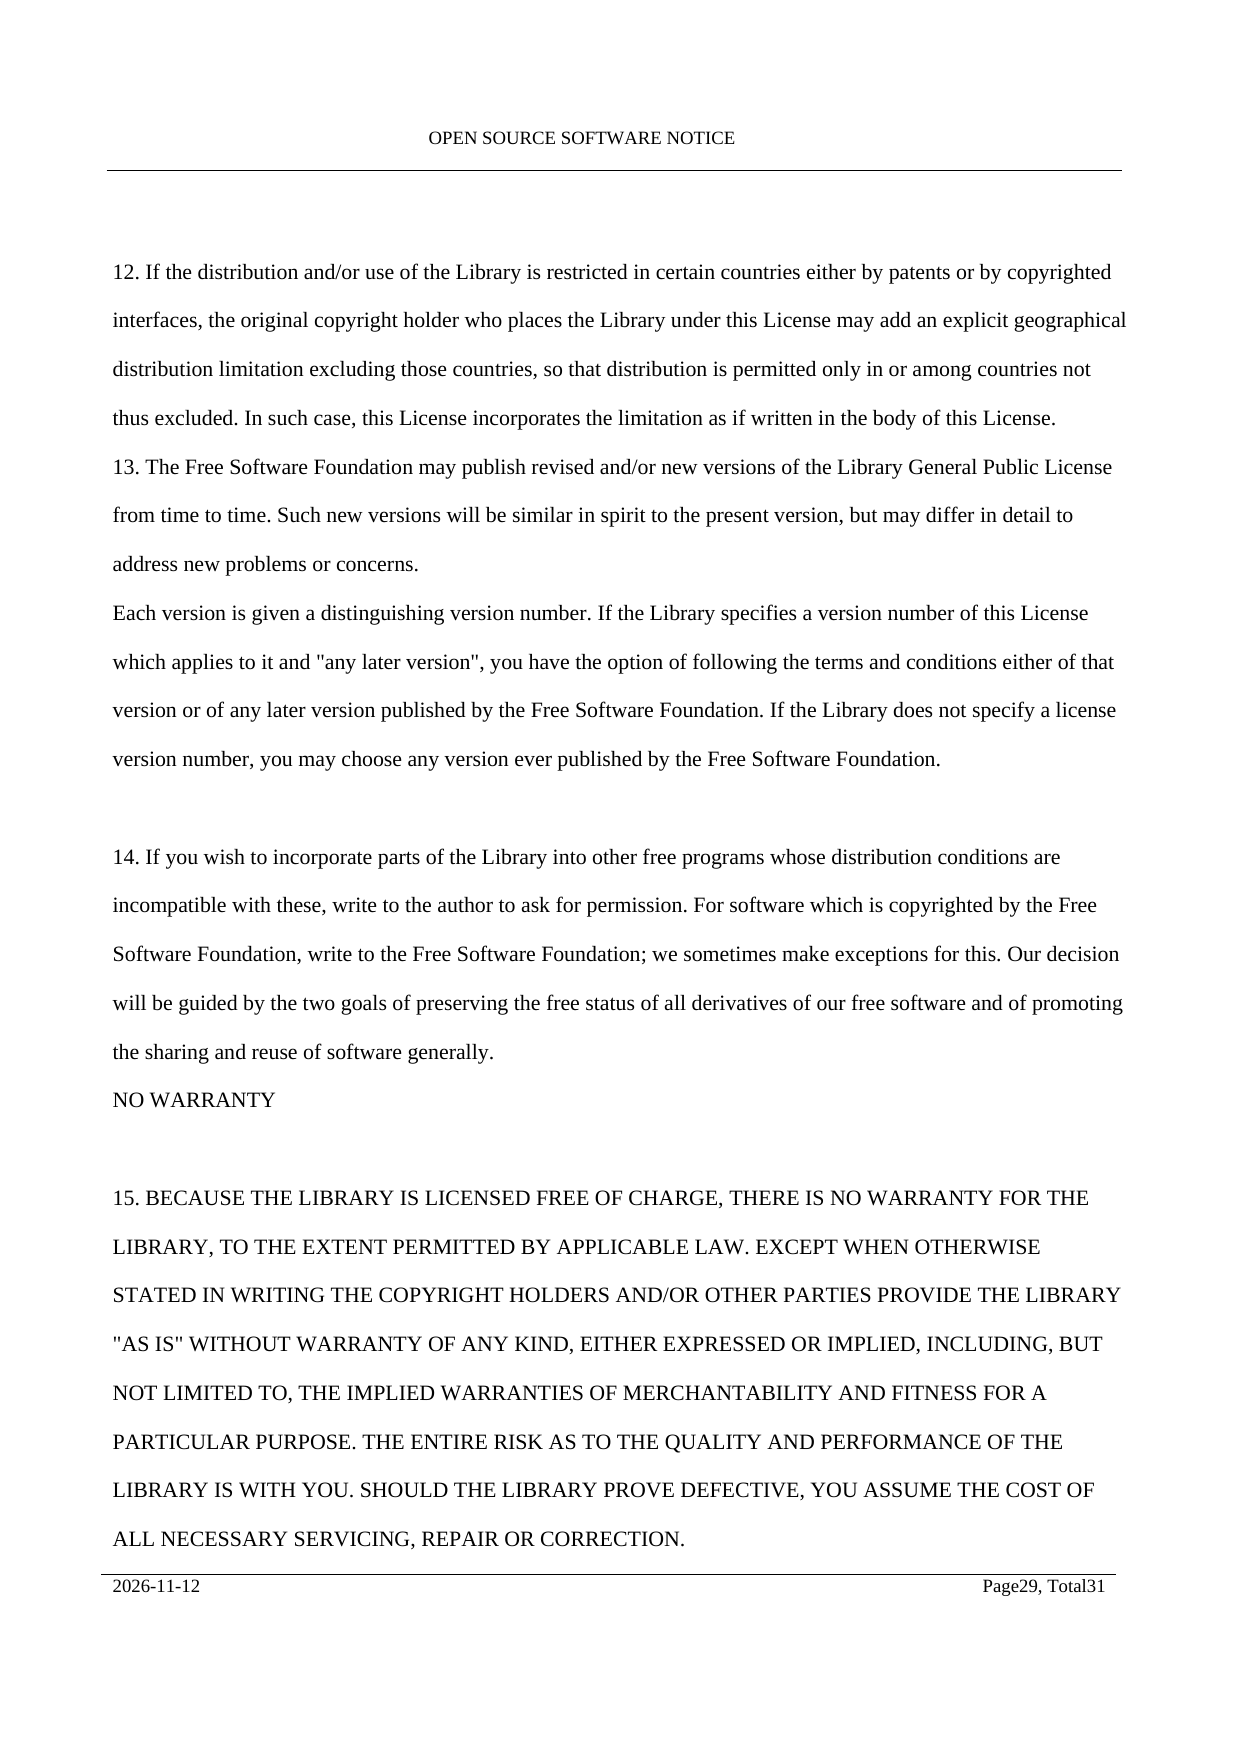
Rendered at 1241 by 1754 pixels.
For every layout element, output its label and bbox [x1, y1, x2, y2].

text [112, 206, 1128, 1555]
